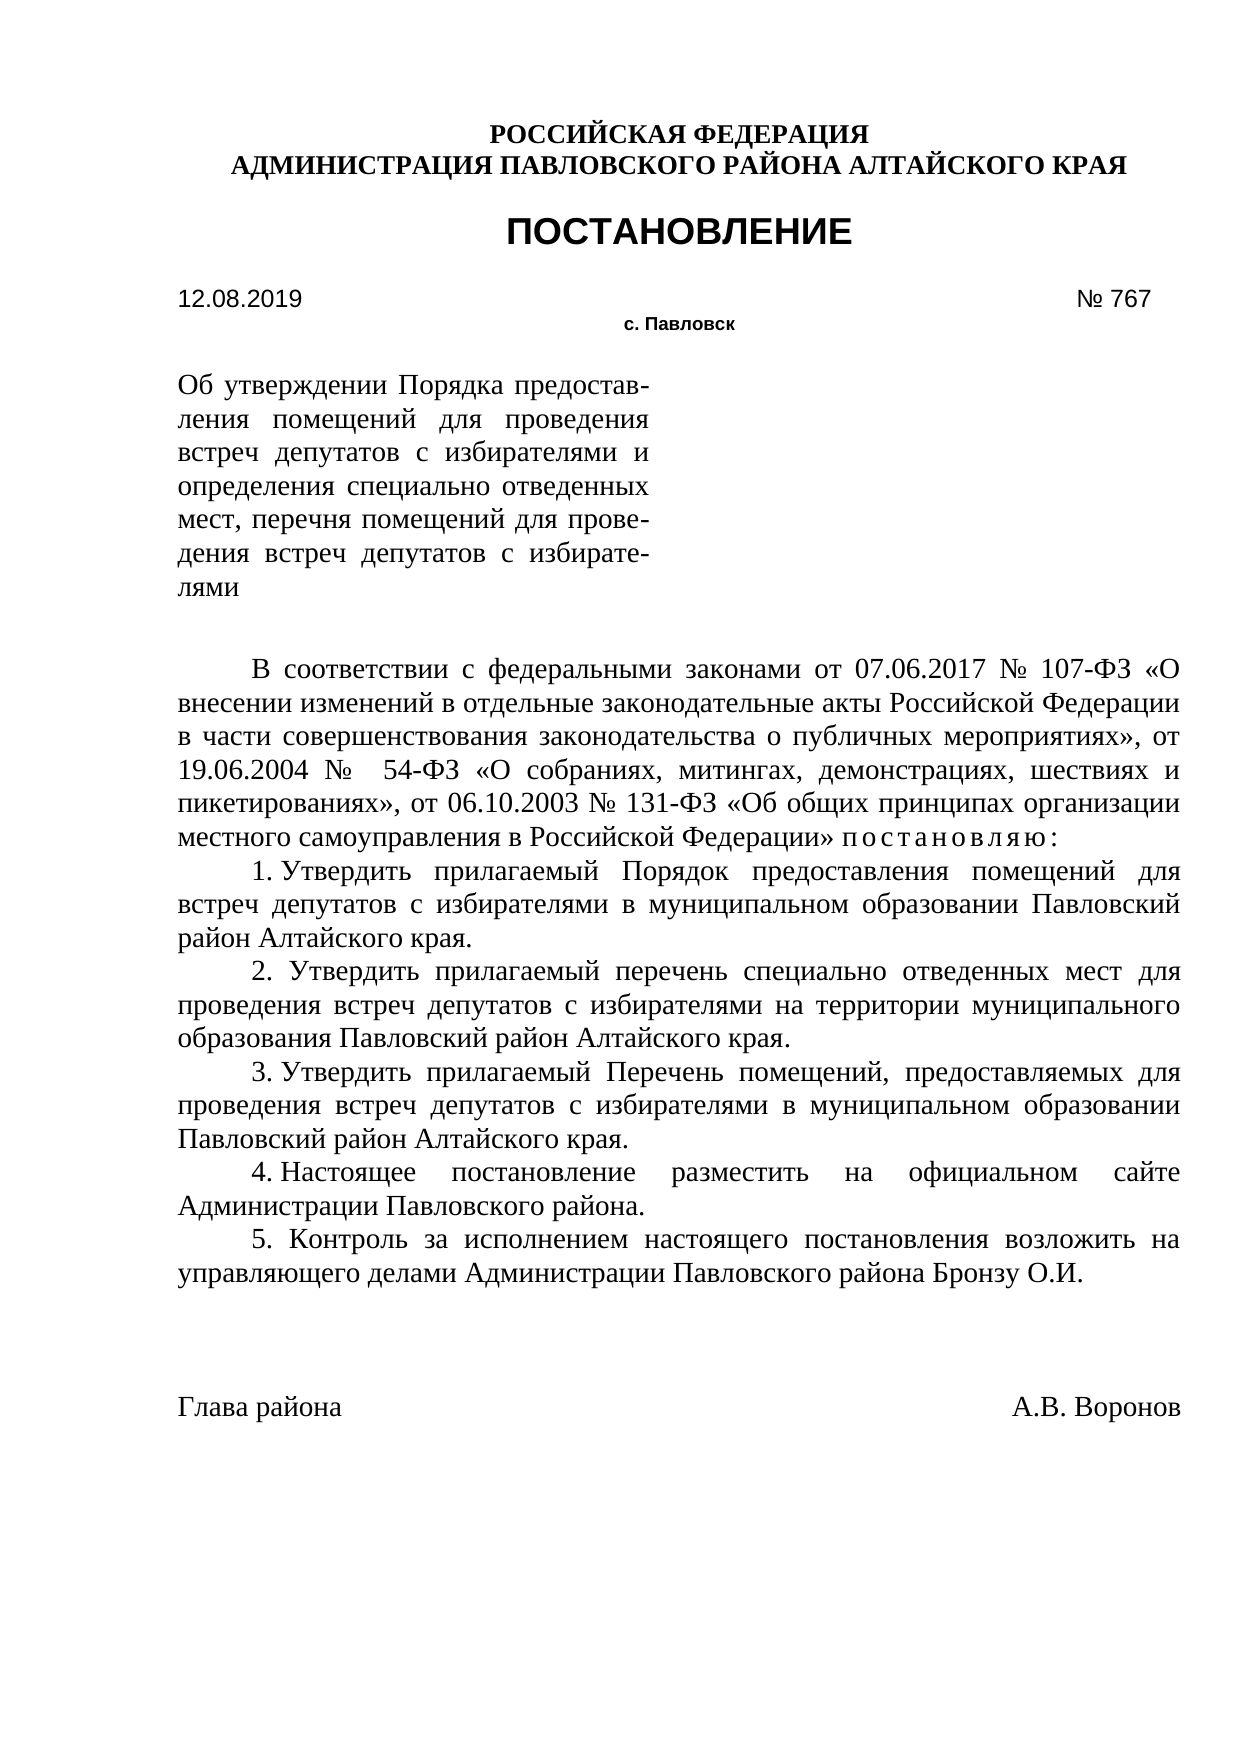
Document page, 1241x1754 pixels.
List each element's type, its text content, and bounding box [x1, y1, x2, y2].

text АДМИНИСТРАЦИЯ ПАВЛОВСКОГО РАЙОНА АЛТАЙСКОГО КРАЯ [177, 149, 1181, 180]
text РОССИЙСКАЯ ФЕДЕРАЦИЯ [177, 118, 1181, 149]
text В соответствии с федеральными законами от 07.06.2017 № 107-ФЗ «О внесении изменений в отдельные законодательные акты Российской Федерации в части совершенствования законодательства о публичных мероприятиях», от 19.06.2004 № 54-ФЗ «О собраниях, митингах, демонстрациях, шествиях и пикетированиях», от 06.10.2003 № 131-ФЗ «Об общих принципах организации местного самоуправления в Российской Федерации» постановляю: [177, 651, 1181, 853]
text 4. Настоящее постановление разместить на официальном сайте Администрации Павловского района. [177, 1154, 1181, 1222]
text 3. Утвердить прилагаемый Перечень помещений, предоставляемых для проведения встреч депутатов с избирателями в муниципальном образовании Павловский район Алтайского края. [177, 1054, 1181, 1154]
text 2. Утвердить прилагаемый перечень специально отведенных мест для проведения встреч депутатов с избирателями на территории муниципального образования Павловский район Алтайского края. [177, 953, 1181, 1054]
text Глава района А.В. Воронов [177, 1389, 1181, 1423]
text ПОСТАНОВЛЕНИЕ [177, 209, 1181, 252]
text Об утверждении Порядка предоставления помещений для проведения встреч депутатов с избирателями и определения специально отведенных мест, перечня помещений для проведения встреч депутатов с избирателями [177, 367, 649, 602]
text с. Павловск [177, 312, 1181, 334]
text 5. Контроль за исполнением настоящего постановления возложить на управляющего делами Администрации Павловского района Бронзу О.И. [177, 1222, 1181, 1289]
text 1. Утвердить прилагаемый Порядок предоставления помещений для встреч депутатов с избирателями в муниципальном образовании Павловский район Алтайского края. [177, 853, 1181, 953]
text 12.08.2019 № 767 [177, 283, 1181, 312]
